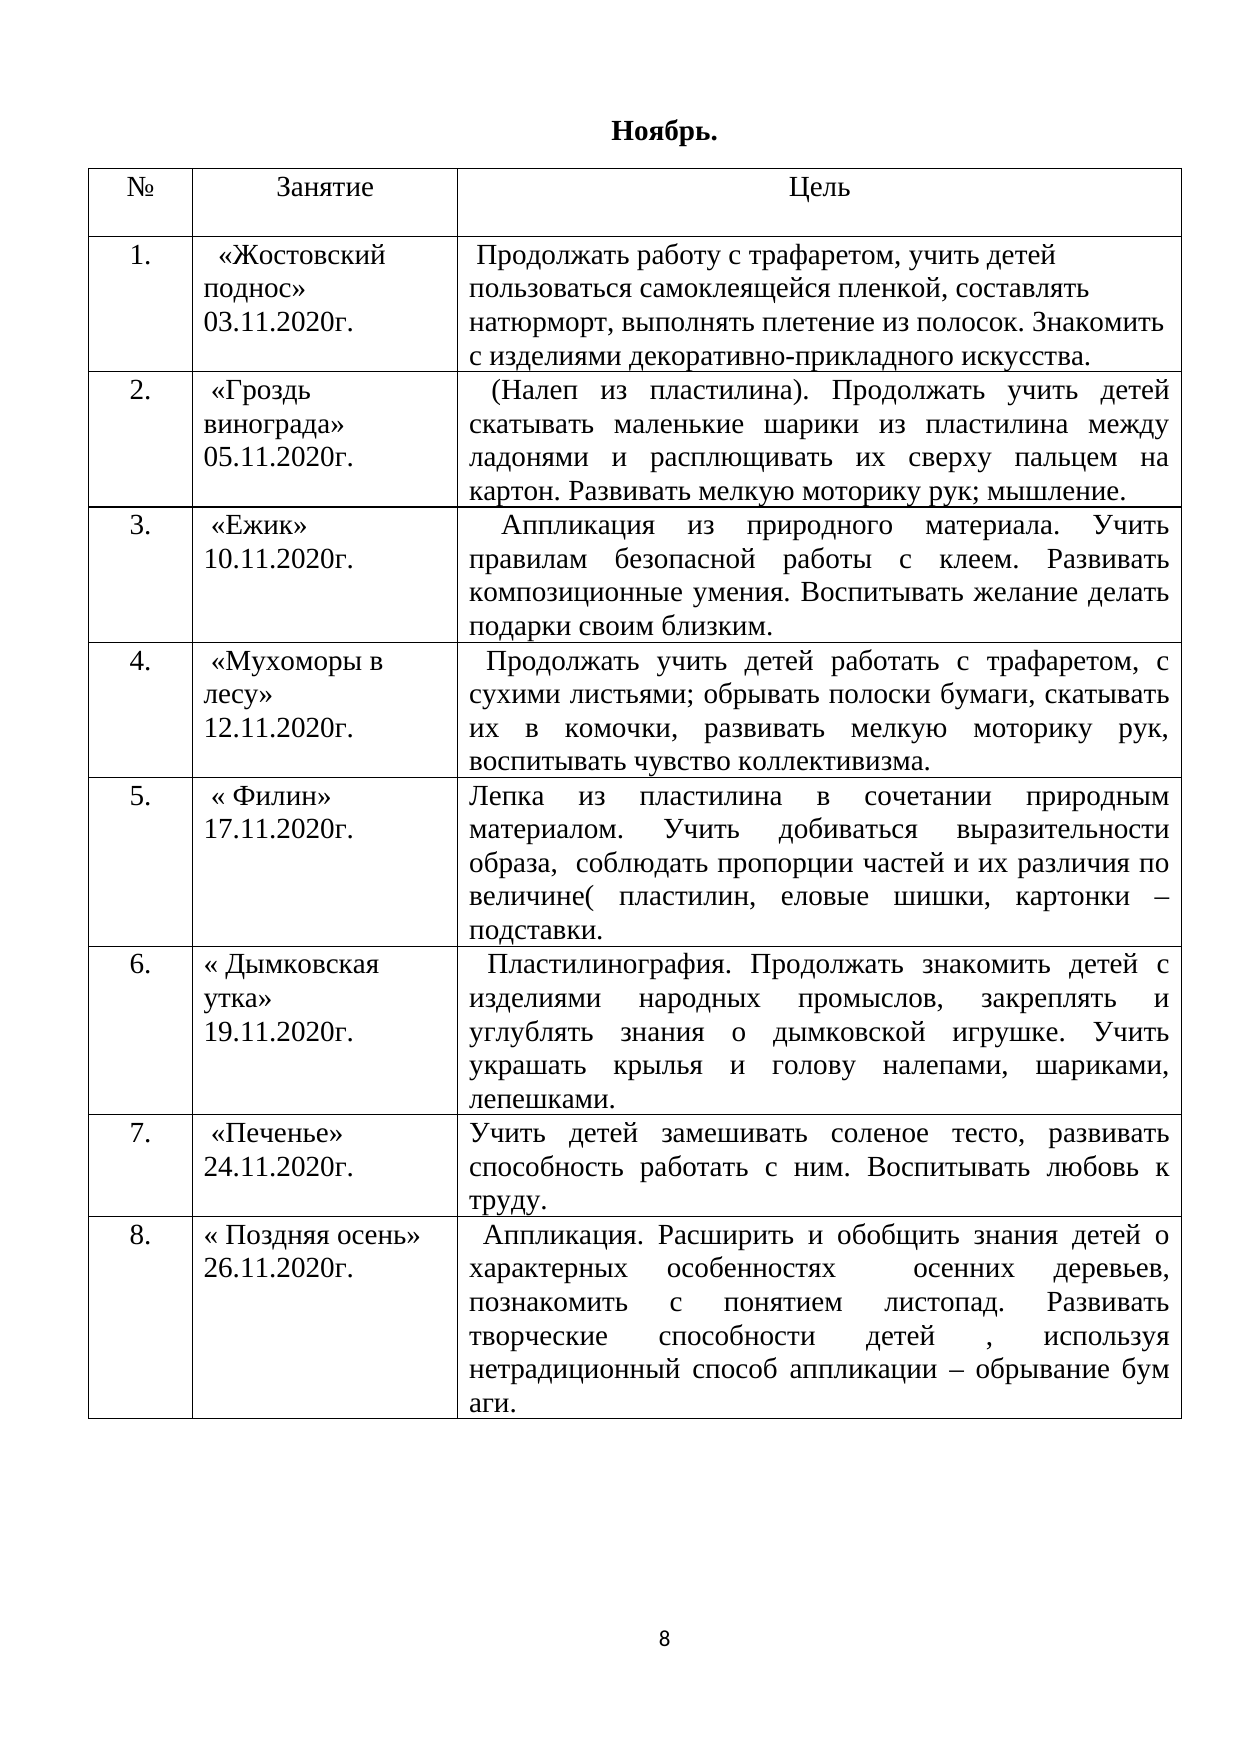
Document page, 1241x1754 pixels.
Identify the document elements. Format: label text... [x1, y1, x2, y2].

table_header Занятие [193, 169, 457, 236]
table_cell « Филин» 17.11.2020г. [193, 778, 457, 946]
table_cell Учить детей замешивать соленое тесто, развивать способность работать с ним. Воспитывать любовь к труду. [458, 1115, 1181, 1216]
table_cell Аппликация из природного материала. Учить правилам безопасной работы с клеем. Развивать композиционные умения. Воспитывать желание делать подарки своим близким. [458, 508, 1181, 642]
table_cell Продолжать работу с трафаретом, учить детей пользоваться самоклеящейся пленкой, составлять натюрморт, выполнять плетение из полосок. Знакомить с изделиями декоративно-прикладного искусства. [458, 237, 1181, 371]
table_cell Пластилинография. Продолжать знакомить детей с изделиями народных промыслов, закреплять и углублять знания о дымковской игрушке. Учить украшать крылья и голову налепами, шариками, лепешками. [458, 947, 1181, 1114]
table_cell «Мухоморы в лесу» 12.11.2020г. [193, 643, 457, 777]
table_cell «Ежик» 10.11.2020г. [193, 508, 457, 642]
table_cell 5. [89, 778, 192, 946]
table_cell Лепка из пластилина в сочетании природным материалом. Учить добиваться выразительности образа, соблюдать пропорции частей и их различия по величине( пластилин, еловые шишки, картонки – подставки. [458, 778, 1181, 946]
table_cell «Гроздь винограда» 05.11.2020г. [193, 372, 457, 506]
table_header № [89, 169, 192, 236]
table_cell Аппликация. Расширить и обобщить знания детей о характерных особенностях осенних деревьев, познакомить с понятием листопад. Развивать творческие способности детей , используя нетрадиционный способ аппликации – обрывание бум аги. [458, 1217, 1181, 1418]
table_cell 1. [89, 237, 192, 371]
table_header Цель [458, 169, 1181, 236]
text Ноябрь. [177, 113, 1152, 147]
table_cell «Печенье» 24.11.2020г. [193, 1115, 457, 1216]
table_cell (Налеп из пластилина). Продолжать учить детей скатывать маленькие шарики из пластилина между ладонями и расплющивать их сверху пальцем на картон. Развивать мелкую моторику рук; мышление. [458, 372, 1181, 506]
table_cell 2. [89, 372, 192, 506]
table_cell 4. [89, 643, 192, 777]
table_cell 7. [89, 1115, 192, 1216]
table_cell « Дымковская утка» 19.11.2020г. [193, 947, 457, 1114]
table_cell «Жостовский поднос» 03.11.2020г. [193, 237, 457, 371]
table_cell 3. [89, 508, 192, 642]
table_cell « Поздняя осень» 26.11.2020г. [193, 1217, 457, 1418]
table_cell 8. [89, 1217, 192, 1418]
table_cell 6. [89, 947, 192, 1114]
table_cell Продолжать учить детей работать с трафаретом, с сухими листьями; обрывать полоски бумаги, скатывать их в комочки, развивать мелкую моторику рук, воспитывать чувство коллективизма. [458, 643, 1181, 777]
